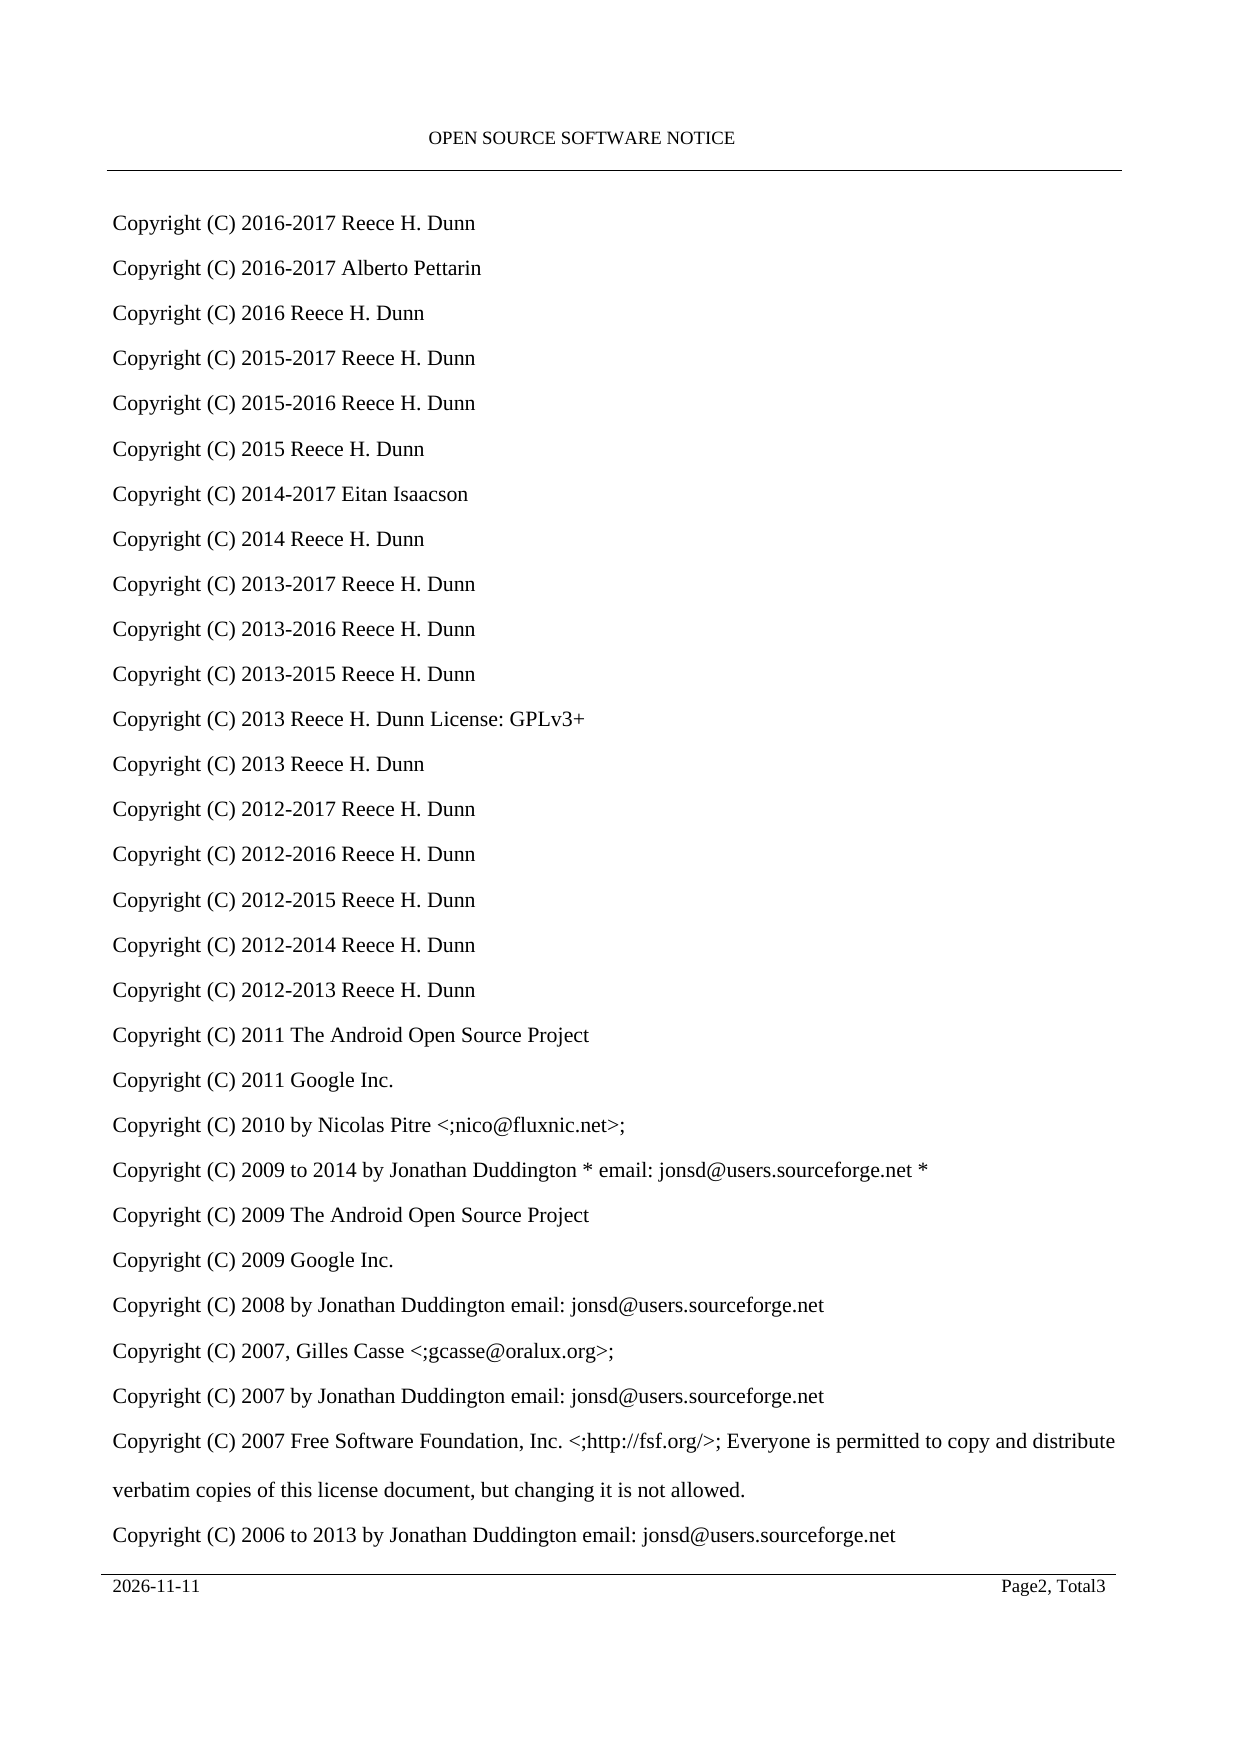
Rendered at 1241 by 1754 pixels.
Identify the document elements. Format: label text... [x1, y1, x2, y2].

text Copyright (C) 2007 Free Software Foundation, Inc. <;http://fsf.org/>; Everyone is permitted to copy and distribute verbatim copies of this license document, but changing it is not allowed. [112, 1424, 1128, 1505]
text Copyright (C) 2009 Google Inc. [112, 1244, 1128, 1276]
text Copyright (C) 2014 Reece H. Dunn [112, 522, 1128, 554]
text Copyright (C) 2010 by Nicolas Pitre <;nico@fluxnic.net>; [112, 1108, 1128, 1141]
text Copyright (C) 2014-2017 Eitan Isaacson [112, 477, 1128, 509]
text Copyright (C) 2012-2013 Reece H. Dunn [112, 973, 1128, 1006]
text Copyright (C) 2008 by Jonathan Duddington email: jonsd@users.sourceforge.net [112, 1289, 1128, 1321]
text Copyright (C) 2016-2017 Alberto Pettarin [112, 251, 1128, 284]
text Copyright (C) 2015-2016 Reece H. Dunn [112, 387, 1128, 419]
text Copyright (C) 2013-2015 Reece H. Dunn [112, 657, 1128, 690]
text Copyright (C) 2013-2016 Reece H. Dunn [112, 612, 1128, 645]
text Copyright (C) 2011 The Android Open Source Project [112, 1018, 1128, 1051]
text Copyright (C) 2016-2017 Reece H. Dunn [112, 206, 1128, 239]
text Copyright (C) 2006 to 2013 by Jonathan Duddington email: jonsd@users.sourceforge.net [112, 1518, 1128, 1551]
text Copyright (C) 2009 to 2014 by Jonathan Duddington * email: jonsd@users.sourceforge.net * [112, 1153, 1128, 1186]
text Copyright (C) 2013-2017 Reece H. Dunn [112, 567, 1128, 600]
text Copyright (C) 2013 Reece H. Dunn [112, 748, 1128, 780]
text Copyright (C) 2016 Reece H. Dunn [112, 297, 1128, 329]
text Copyright (C) 2015 Reece H. Dunn [112, 432, 1128, 464]
text Copyright (C) 2012-2016 Reece H. Dunn [112, 838, 1128, 870]
text Copyright (C) 2012-2017 Reece H. Dunn [112, 793, 1128, 825]
text Copyright (C) 2012-2014 Reece H. Dunn [112, 928, 1128, 961]
text Copyright (C) 2009 The Android Open Source Project [112, 1199, 1128, 1231]
text Copyright (C) 2012-2015 Reece H. Dunn [112, 883, 1128, 915]
text Copyright (C) 2007 by Jonathan Duddington email: jonsd@users.sourceforge.net [112, 1379, 1128, 1412]
text Copyright (C) 2011 Google Inc. [112, 1063, 1128, 1096]
text Copyright (C) 2007, Gilles Casse <;gcasse@oralux.org>; [112, 1334, 1128, 1366]
text Copyright (C) 2015-2017 Reece H. Dunn [112, 342, 1128, 374]
text Copyright (C) 2013 Reece H. Dunn License: GPLv3+ [112, 702, 1128, 735]
